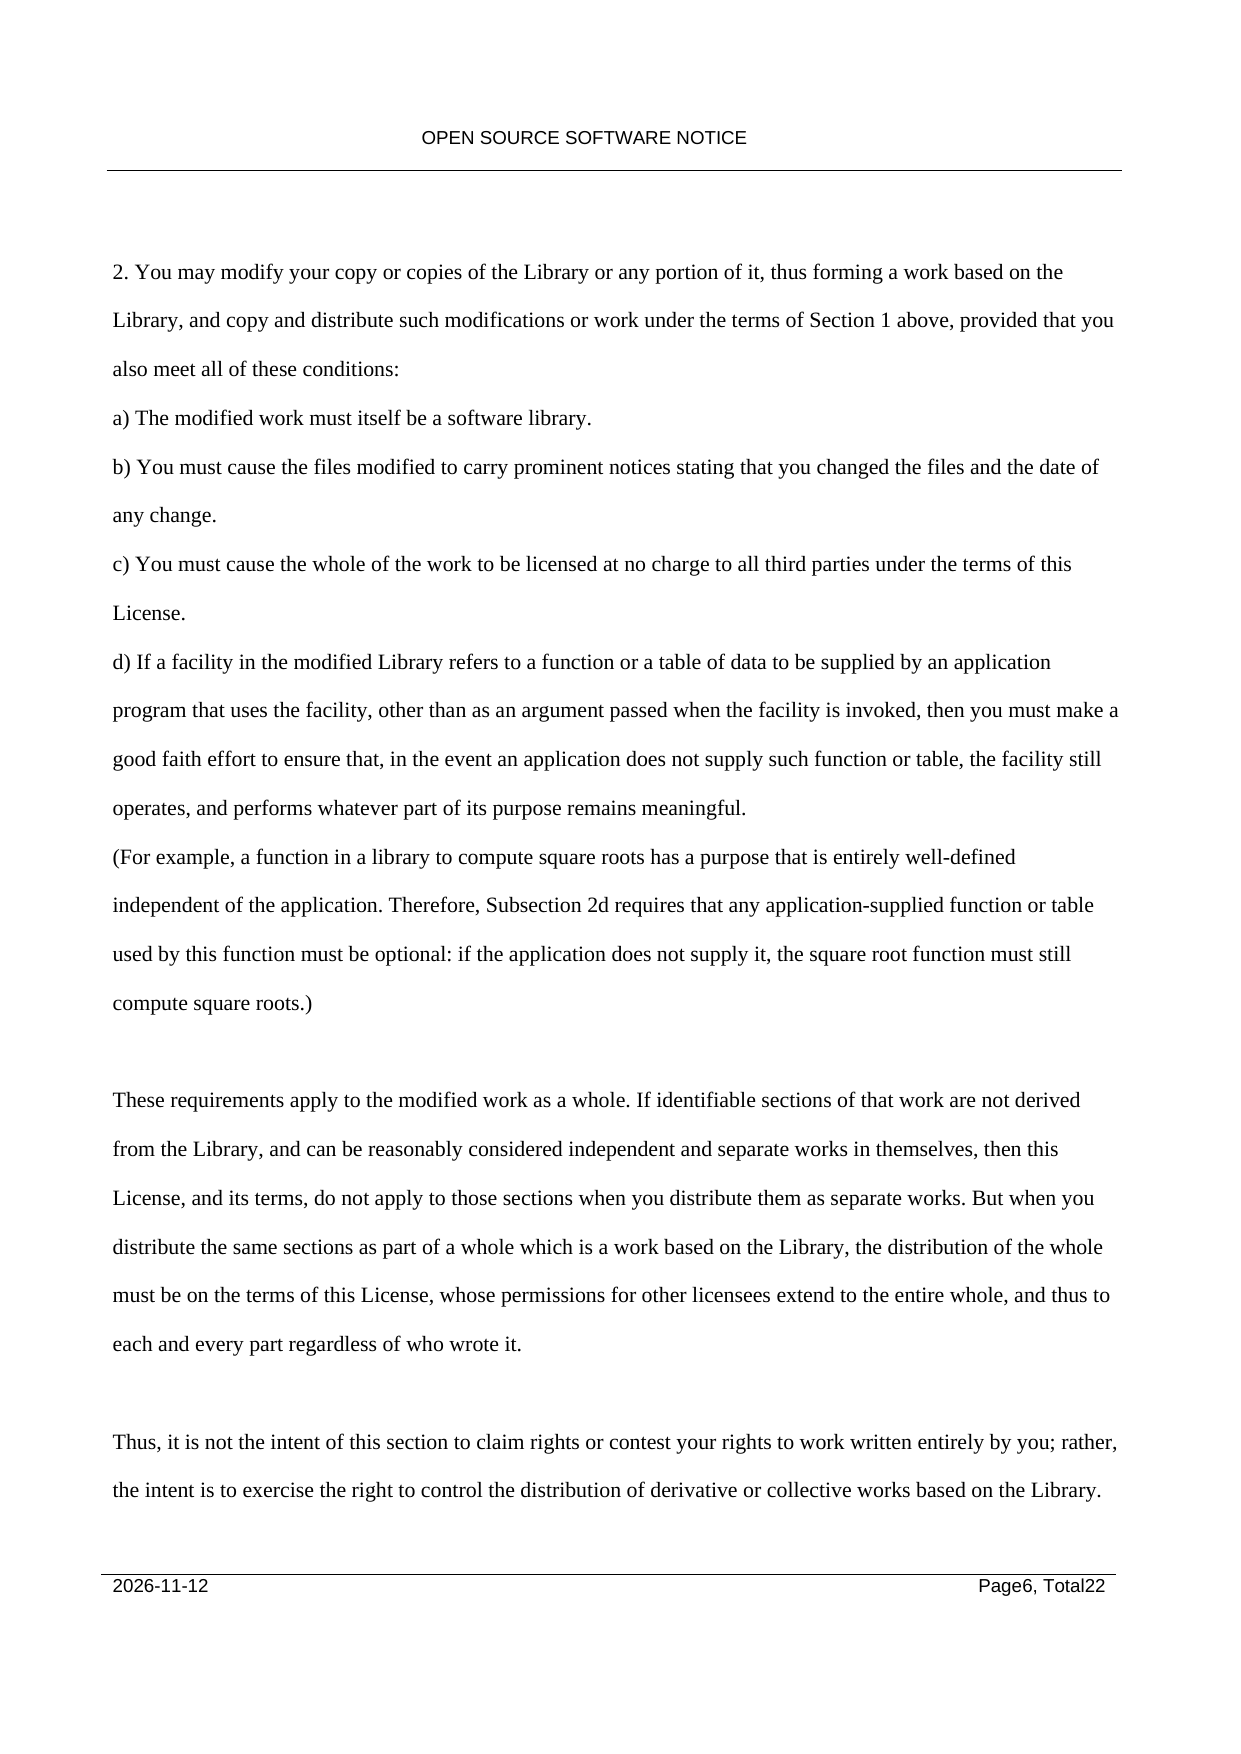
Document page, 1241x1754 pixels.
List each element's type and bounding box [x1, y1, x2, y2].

text [112, 206, 1128, 1506]
